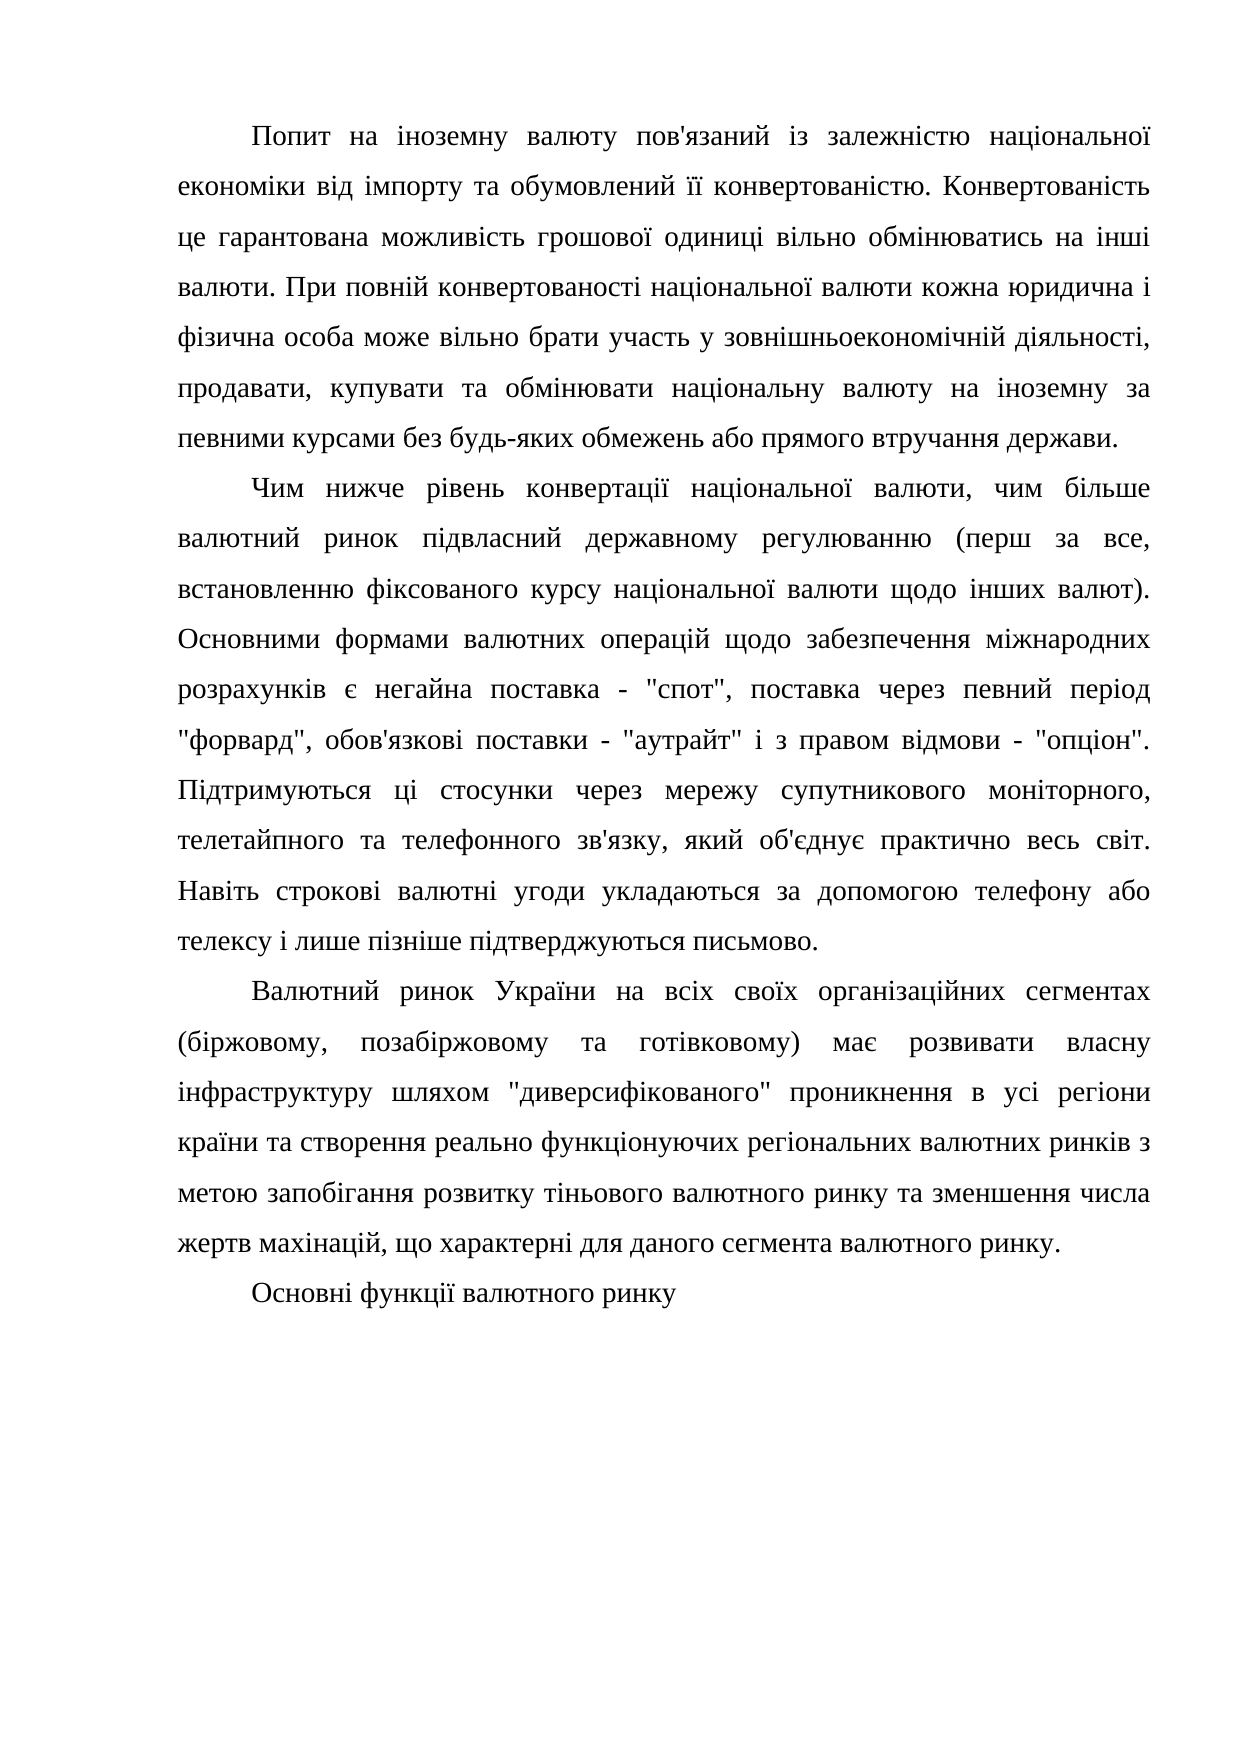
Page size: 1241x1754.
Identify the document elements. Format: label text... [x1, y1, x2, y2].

text Основні функції валютного ринку [177, 1275, 1152, 1309]
text Попит на іноземну валюту пов'язаний із залежністю національної економіки від імпорту та обумовлений її конвертованістю. Конвертованість це гарантована можливість грошової одиниці вільно обмінюватись на інші валюти. При повній конвертованості національної валюти кожна юридична і фізична особа може вільно брати участь у зовнішньоекономічній діяльності, продавати, купувати та обмінювати національну валюту на іноземну за певними курсами без будь-яких обмежень або прямого втручання держави. [177, 118, 1152, 453]
text Чим нижче рівень конвертації національної валюти, чим більше валютний ринок підвласний державному регулюванню (перш за все, встановленню фіксованого курсу національної валюти щодо інших валют). Основними формами валютних операцій щодо забезпечення міжнародних розрахунків є негайна поставка - "спот", поставка через певний період "форвард", обов'язкові поставки - "аутрайт" і з правом відмови - "опціон". Підтримуються ці стосунки через мережу супутникового моніторного, телетайпного та телефонного зв'язку, який об'єднує практично весь світ. Навіть строкові валютні угоди укладаються за допомогою телефону або телексу і лише пізніше підтверджуються письмово. [177, 470, 1152, 957]
text Валютний ринок України на всіх своїх організаційних сегментах (біржовому, позабіржовому та готівковому) має розвивати власну інфраструктуру шляхом "диверсифікованого" проникнення в усі регіони країни та створення реально функціонуючих регіональних валютних ринків з метою запобігання розвитку тіньового валютного ринку та зменшення числа жертв махінацій, що характерні для даного сегмента валютного ринку. [177, 973, 1152, 1258]
